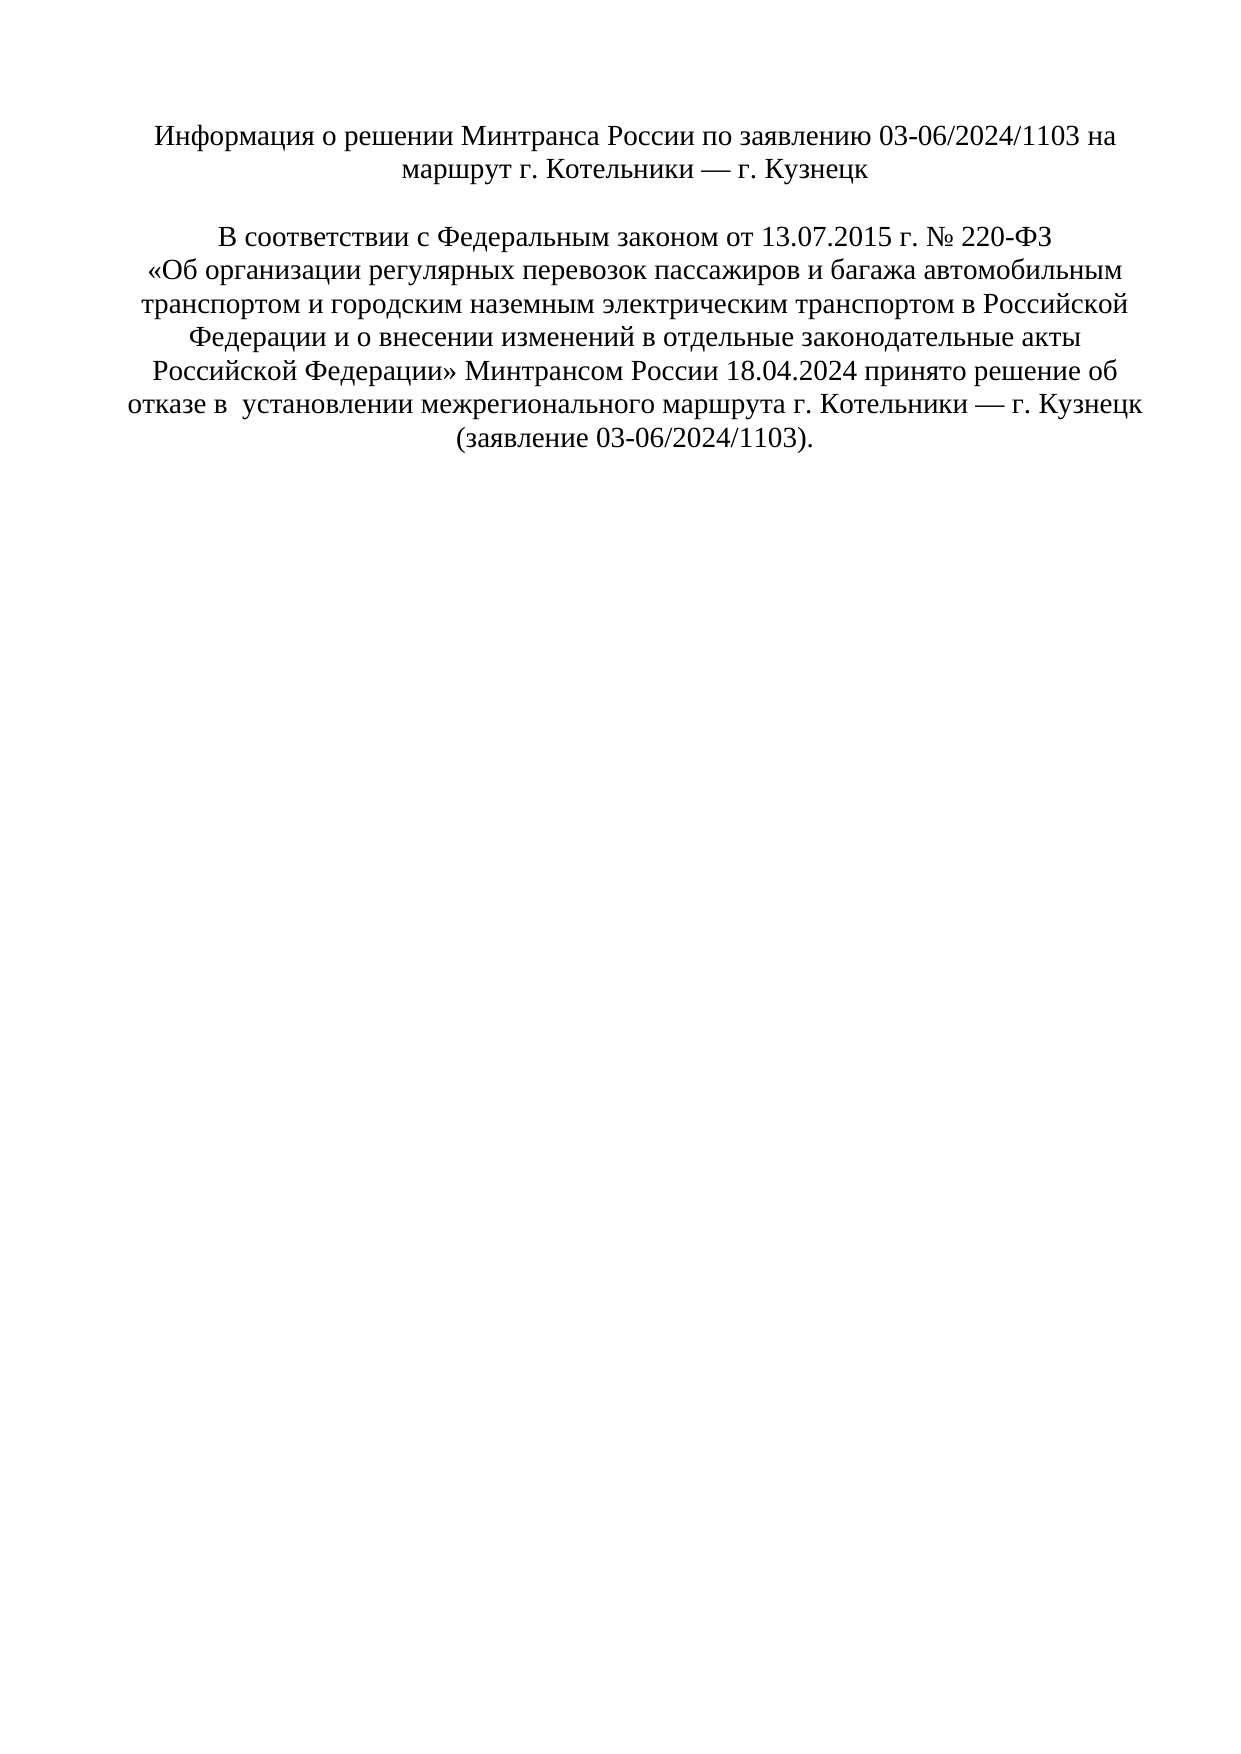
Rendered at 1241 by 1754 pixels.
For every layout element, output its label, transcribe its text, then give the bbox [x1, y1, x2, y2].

text В соответствии с Федеральным законом от 13.07.2015 г. № 220-ФЗ «Об организации регулярных перевозок пассажиров и багажа автомобильным транспортом и городским наземным электрическим транспортом в Российской Федерации и о внесении изменений в отдельные законодательные акты Российской Федерации» Минтрансом России 18.04.2024 принято решение об отказе в установлении межрегионального маршрута г. Котельники — г. Кузнецк (заявление 03-06/2024/1103). [118, 219, 1152, 453]
text Информация о решении Минтранса России по заявлению 03-06/2024/1103 на маршрут г. Котельники — г. Кузнецк [118, 118, 1152, 185]
